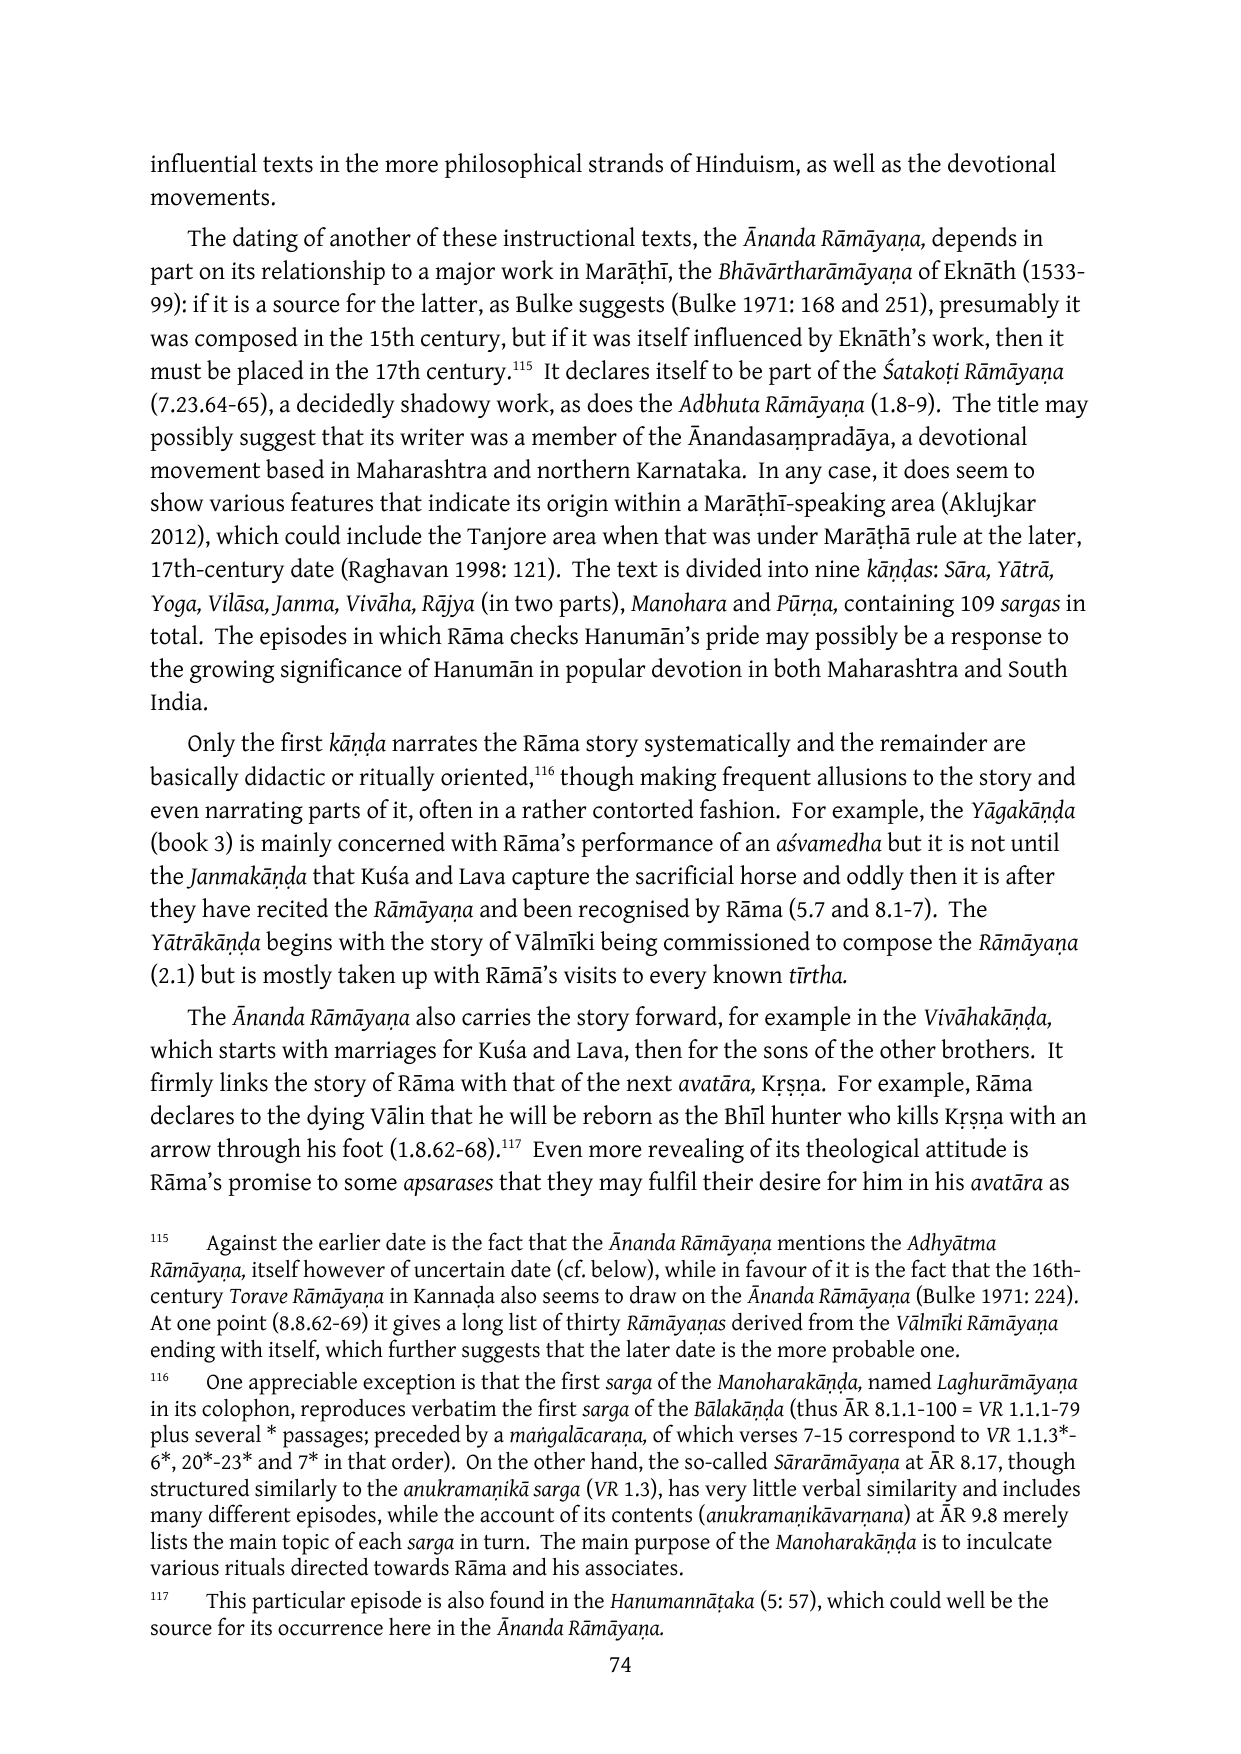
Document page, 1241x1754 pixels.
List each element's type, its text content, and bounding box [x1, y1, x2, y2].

text The Ānanda Rāmāyaṇa also carries the story forward, for example in the Vivāhakāṇḍa, which starts with marriages for Kuśa and Lava, then for the sons of the other brothers. It firmly links the story of Rāma with that of the next avatāra, Kṛṣṇa. For example, Rāma declares to the dying Vālin that he will be reborn as the Bhīl hunter who kills Kṛṣṇa with an arrow through his foot (1.8.62-68). Even more revealing of its theological attitude is Rāma’s promise to some apsarases that they may fulfil their desire for him in his avatāra as Kṛṣṇa (4.7.32-51) and more specifically his boons to a devoted maid-servant that she will take birth as Rādhā (2.7.40-50) and to the brāhman widow Guṇavatī that she will be reborn as Satyabhāmā (4.8.1-47). The first kāṇḍa of the Ānanda Rāmāyaṇa is presented as a narative by Śiva to Pārvatī but early in the second, the Yātrākāṇḍa, Śiva introduces a teacher, Rāmadāsa, who from then on instructs his pupil, Viṣṇudāsa. The first kāṇḍa includes the episode frequent in traditional tales of the abduction of Rāma and Lakṣmaṇa by Mahīrāvaṇa and their rescue by Hanumān (1.11.73-131). The Ānanda Rāmāyaṇa also incorporates several stotras in praise of Rāma, including in particular the Rāmarakṣāstotra, a well known stotra composed according to its verse 15 by Budhakauśika; this stotra summarises, through epithets for Rāma, Rāma’s deeds in the order of the epic — an obvious transition between narrative and purely devotional literature. The Ānanda Rāmāyaṇa also shows signs of influence from the Jain versions, for example in the episode of Śūrpaṇakha’s son, Sāmba/Śambūka, killed by Lakṣmaṇa (1.7.41-45). [150, 1003, 1090, 1198]
text As this brief history of its emergence shows, the association of the philosophical content of this text with the Rāma story forms a subsequent stage in its development and indeed the association is relatively superficial. Its location within the overall narrative is at the point in the Bālakāṇḍa when Viśvāmitra comes to demand Rāma’s aid against the rākṣasas, which is the starting point for Viśvāmitra to commission Vasiṣṭha to instruct Rāma, although it does at various other points refer to a number of the major episodes of the story. Nevertheless, it has influenced several later Rāma narratives, both the later Sanskrit Rāmāyaṇas and some vernacular tellings. Indeed, it has become one of the most influential texts in the more philosophical strands of Hinduism, as well as the devotional movements. [150, 150, 1090, 212]
text The dating of another of these instructional texts, the Ānanda Rāmāyaṇa, depends in part on its relationship to a major work in Marāṭhī, the Bhāvārtharāmāyaṇa of Eknāth (1533-99): if it is a source for the latter, as Bulke suggests (Bulke 1971: 168 and 251), presumably it was composed in the 15th century, but if it was itself influenced by Eknāth’s work, then it must be placed in the 17th century. It declares itself to be part of the Śatakoṭi Rāmāyaṇa (7.23.64-65), a decidedly shadowy work, as does the Adbhuta Rāmāyaṇa (1.8-9). The title may possibly suggest that its writer was a member of the Ānandasaṃpradāya, a devotional movement based in Maharashtra and northern Karnataka. In any case, it does seem to show various features that indicate its origin within a Marāṭhī-speaking area (Aklujkar 2012), which could include the Tanjore area when that was under Marāṭhā rule at the later, 17th-century date (Raghavan 1998: 121). The text is divided into nine kāṇḍas: Sāra, Yātrā, Yoga, Vilāsa, Janma, Vivāha, Rājya (in two parts), Manohara and Pūrṇa, containing 109 sargas in total. The episodes in which Rāma checks Hanumān’s pride may possibly be a response to the growing significance of Hanumān in popular devotion in both Maharashtra and South India. [150, 224, 1090, 717]
text Only the first kāṇḍa narrates the Rāma story systematically and the remainder are basically didactic or ritually oriented, though making frequent allusions to the story and even narrating parts of it, often in a rather contorted fashion. For example, the Yāgakāṇḍa (book 3) is mainly concerned with Rāma’s performance of an aśvamedha but it is not until the Janmakāṇḍa that Kuśa and Lava capture the sacrificial horse and oddly then it is after they have recited the Rāmāyaṇa and been recognised by Rāma (5.7 and 8.1-7). The Yātrākāṇḍa begins with the story of Vālmīki being commissioned to compose the Rāmāyaṇa (2.1) but is mostly taken up with Rāmā’s visits to every known tīrtha. [150, 730, 1090, 991]
